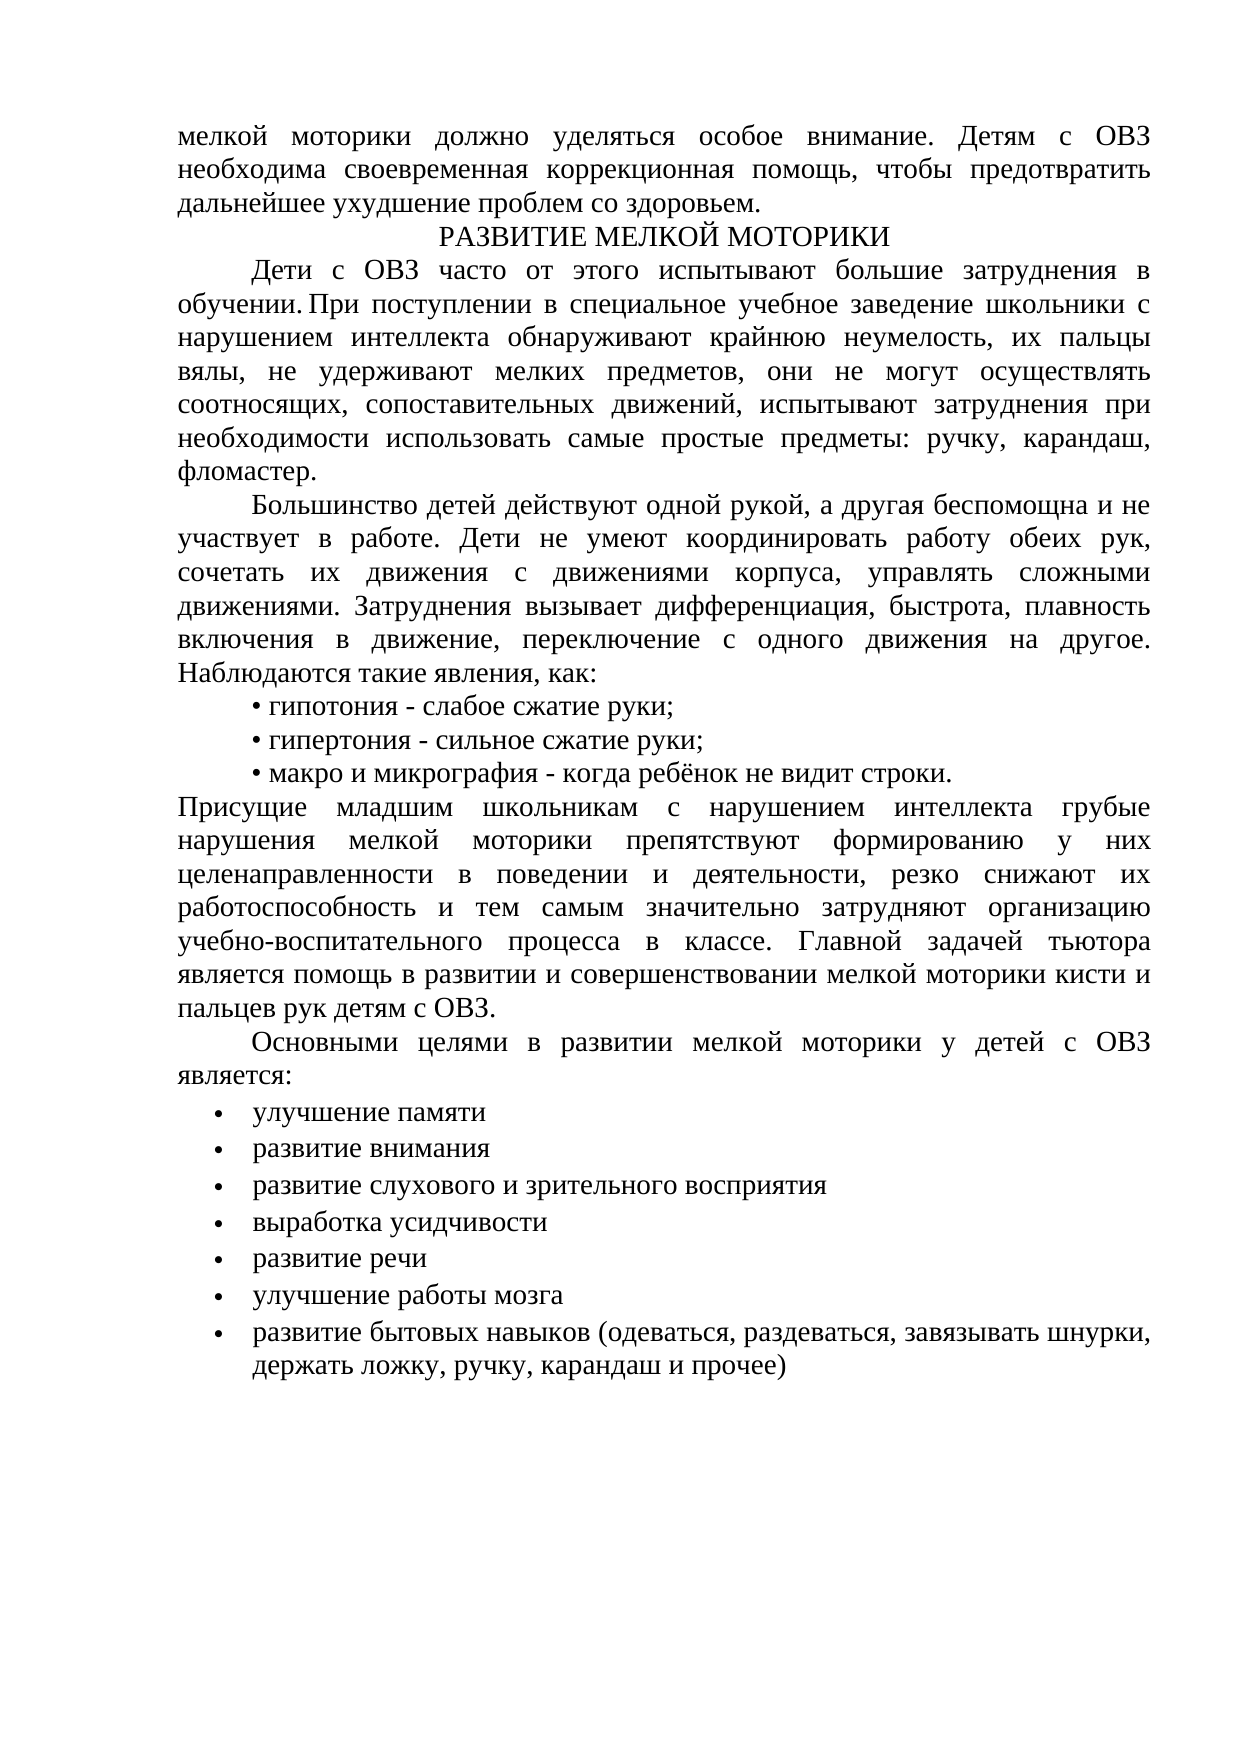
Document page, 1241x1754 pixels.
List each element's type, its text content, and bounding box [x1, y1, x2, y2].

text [177, 118, 1152, 219]
text Дети с ОВЗ часто от этого испытывают большие затруднения в обучении. При поступлении в специальное учебное заведение школьники с нарушением интеллекта обнаруживают крайнюю неумелость, их пальцы вялы, не удерживают мелких предметов, они не могут осуществлять соотносящих, сопоставительных движений, испытывают затруднения при необходимости использовать самые простые предметы: ручку, карандаш, фломастер. [177, 252, 1152, 487]
list развитие речи [215, 1241, 1152, 1274]
list улучшение работы мозга [215, 1277, 1152, 1311]
text РАЗВИТИЕ МЕЛКОЙ МОТОРИКИ [177, 219, 1152, 252]
text • макро и микрография - когда ребёнок не видит строки. [177, 755, 1152, 789]
text • гипертония - сильное сжатие руки; [177, 722, 1152, 755]
list улучшение памяти [215, 1094, 1152, 1127]
list развитие внимания [215, 1131, 1152, 1164]
list развитие бытовых навыков (одеваться, раздеваться, завязывать шнурки, держать ложку, ручку, карандаш и прочее) [215, 1314, 1152, 1381]
text • гипотония - слабое сжатие руки; [177, 688, 1152, 722]
list выработка усидчивости [215, 1204, 1152, 1237]
list развитие слухового и зрительного восприятия [215, 1167, 1152, 1201]
text Большинство детей действуют одной рукой, а другая беспомощна и не участвует в работе. Дети не умеют координировать работу обеих рук, сочетать их движения с движениями корпуса, управлять сложными движениями. Затруднения вызывает дифференциация, быстрота, плавность включения в движение, переключение с одного движения на другое. Наблюдаются такие явления, как: [177, 487, 1152, 688]
text Основными целями в развитии мелкой моторики у детей с ОВЗ является: [177, 1024, 1152, 1091]
text Присущие младшим школьникам с нарушением интеллекта грубые нарушения мелкой моторики препятствуют формированию у них целенаправленности в поведении и деятельности, резко снижают их работоспособность и тем самым значительно затрудняют организацию учебно-воспитательного процесса в классе. Главной задачей тьютора является помощь в развитии и совершенствовании мелкой моторики кисти и пальцев рук детям с ОВЗ. [177, 789, 1152, 1024]
